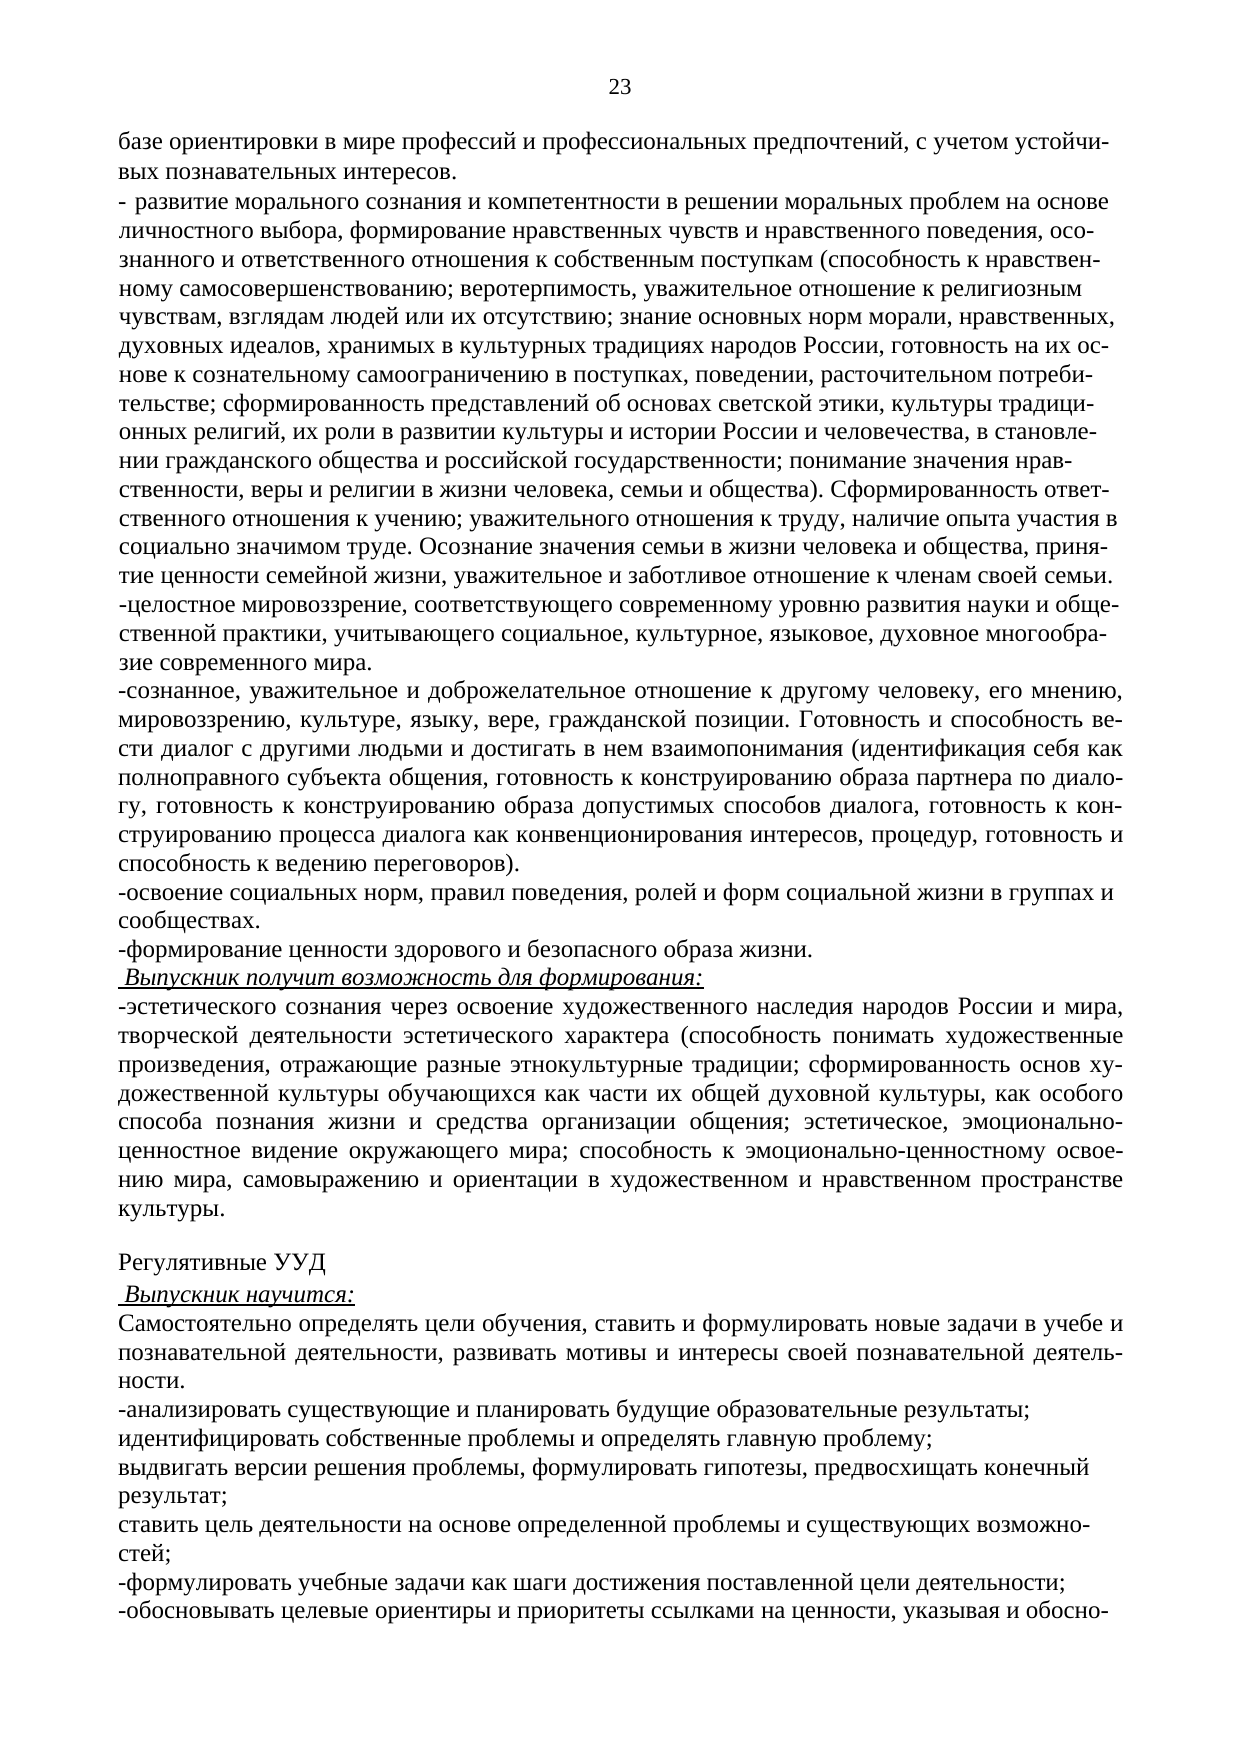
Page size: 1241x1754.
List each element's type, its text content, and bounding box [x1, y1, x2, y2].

text ставить цель деятельности на основе определенной проблемы и существующих возможно- стей; [118, 1509, 1093, 1567]
text -освоение социальных норм, правил поведения, ролей и форм социальной жизни в группах и сообществах. [118, 877, 1115, 934]
text -анализировать существующие и планировать будущие образовательные результаты; идентифицировать собственные проблемы и определять главную проблему; [118, 1394, 1226, 1452]
text базе ориентировки в мире профессий и профессиональных предпочтений, с учетом устойчи- вых познавательных интересов. [118, 126, 1113, 185]
text -формирование ценности здорового и безопасного образа жизни. [118, 934, 1226, 963]
list развитие морального сознания и компетентности в решении моральных проблем на основе личностного выбора, формирование нравственных чувств и нравственного поведения, осо- знанного и ответственного отношения к собственным поступкам (способность к нравствен- ному самосовершенствованию; веротерпимость, уважительное отношение к религиозным чувствам, взглядам людей или их отсутствию; знание основных норм морали, нравственных, духовных идеалов, хранимых в культурных традициях народов России, готовность на их ос- нове к сознательному самоограничению в поступках, поведении, расточительном потреби- тельстве; сформированность представлений об основах светской этики, культуры традици- онных религий, их роли в развитии культуры и истории России и человечества, в становле- нии гражданского общества и российской государственности; понимание значения нрав- ственности, веры и религии в жизни человека, семьи и общества). Сформированность ответ- ственного отношения к учению; уважительного отношения к труду, наличие опыта участия в социально значимом труде. Осознание значения семьи в жизни человека и общества, приня- тие ценности семейной жизни, уважительное и заботливое отношение к членам своей семьи. [118, 186, 1119, 589]
text -обосновывать целевые ориентиры и приоритеты ссылками на ценности, указывая и обосно- [118, 1596, 1226, 1624]
text Регулятивные УУД [118, 1247, 1226, 1276]
text Выпускник научится: [118, 1279, 1226, 1308]
text Самостоятельно определять цели обучения, ставить и формулировать новые задачи в учебе и познавательной деятельности, развивать мотивы и интересы своей познавательной деятель- ности. [118, 1308, 1124, 1394]
text -формулировать учебные задачи как шаги достижения поставленной цели деятельности; [118, 1567, 1226, 1596]
text -сознанное, уважительное и доброжелательное отношение к другому человеку, его мнению, мировоззрению, культуре, языку, вере, гражданской позиции. Готовность и способность ве- сти диалог с другими людьми и достигать в нем взаимопонимания (идентификация себя как полноправного субъекта общения, готовность к конструированию образа партнера по диало- гу, готовность к конструированию образа допустимых способов диалога, готовность к кон- струированию процесса диалога как конвенционирования интересов, процедур, готовность и способность к ведению переговоров). [118, 675, 1124, 877]
text Выпускник получит возможность для формирования: [118, 963, 1226, 991]
text выдвигать версии решения проблемы, формулировать гипотезы, предвосхищать конечный результат; [118, 1452, 1092, 1509]
text -эстетического сознания через освоение художественного наследия народов России и мира, творческой деятельности эстетического характера (способность понимать художественные произведения, отражающие разные этнокультурные традиции; сформированность основ ху- дожественной культуры обучающихся как части их общей духовной культуры, как особого способа познания жизни и средства организации общения; эстетическое, эмоционально- ценностное видение окружающего мира; способность к эмоционально-ценностному освое- нию мира, самовыражению и ориентации в художественном и нравственном пространстве культуры. [118, 991, 1124, 1221]
text -целостное мировоззрение, соответствующего современному уровню развития науки и обще- ственной практики, учитывающего социальное, культурное, языковое, духовное многообра- зие современного мира. [119, 589, 1122, 675]
